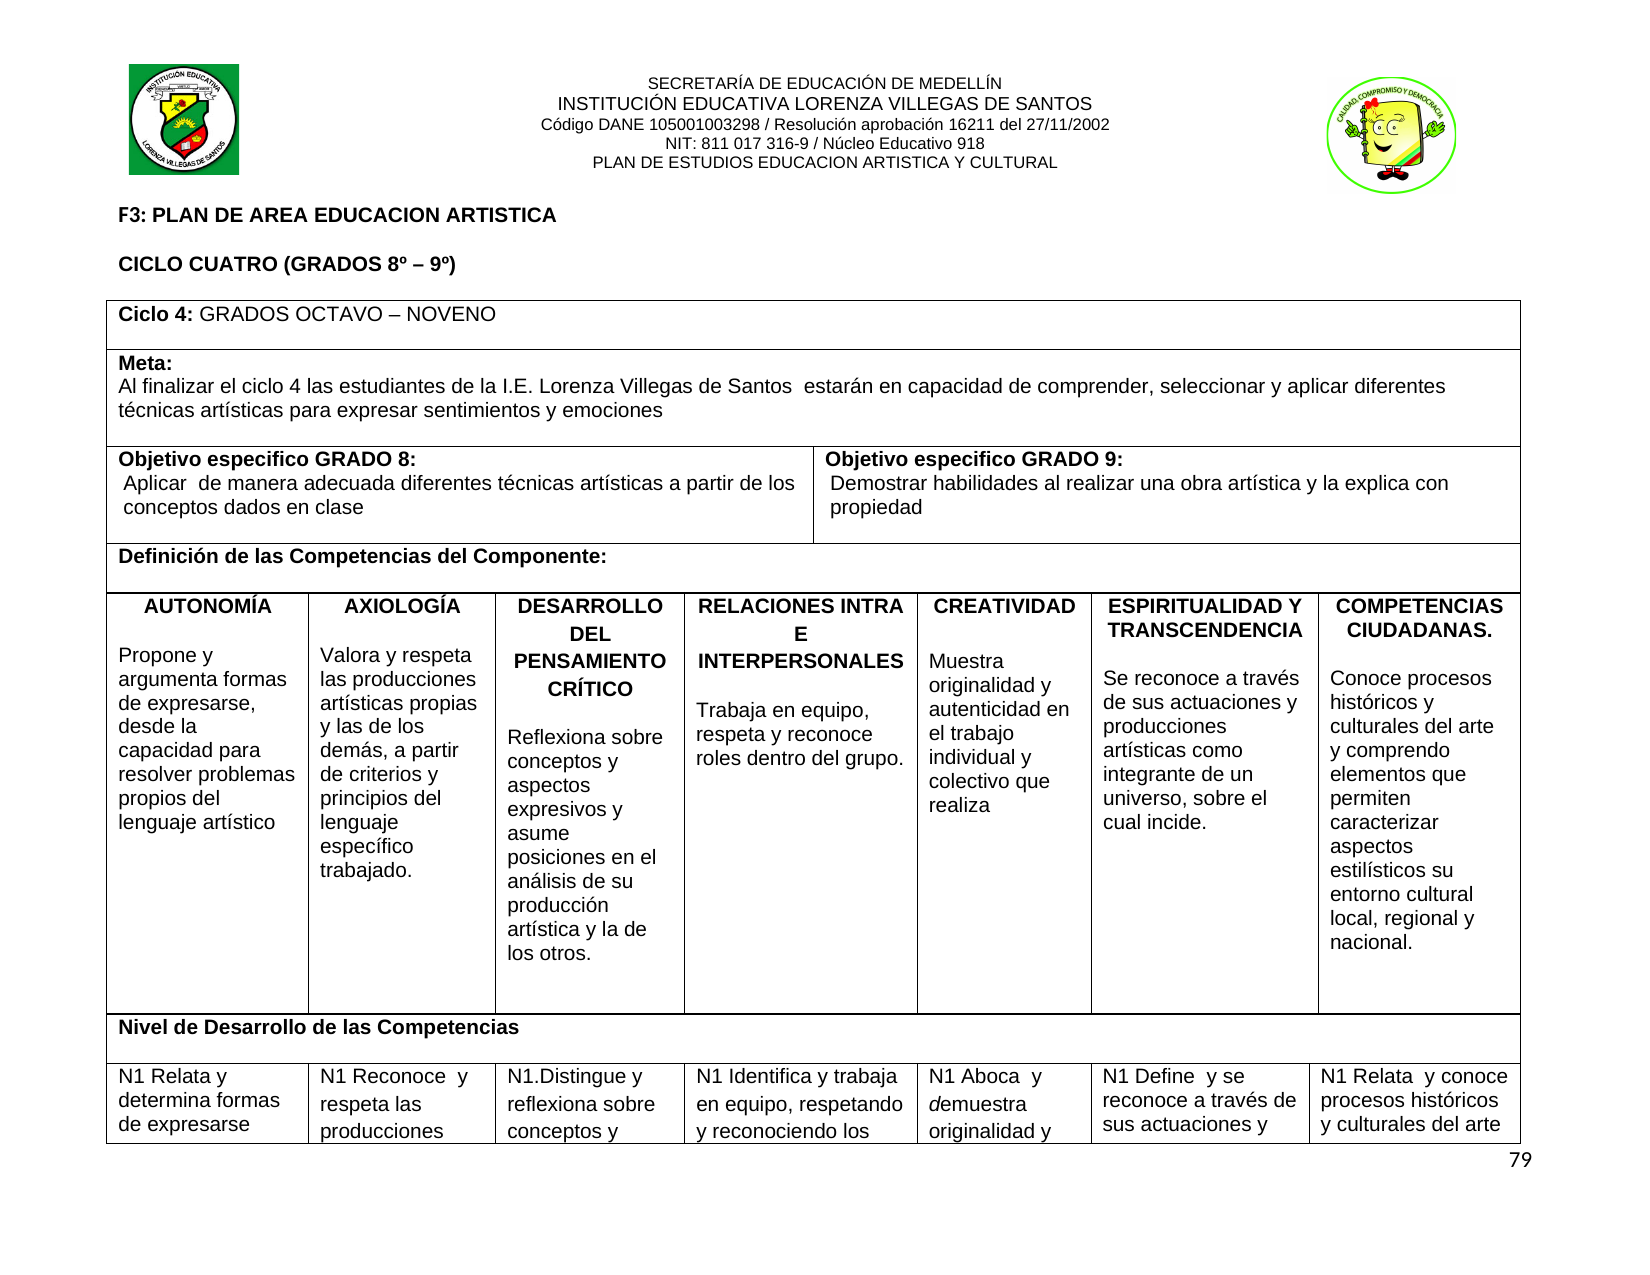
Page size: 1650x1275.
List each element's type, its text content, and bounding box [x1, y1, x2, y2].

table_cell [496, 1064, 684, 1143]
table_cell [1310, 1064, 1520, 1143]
table_cell Objetivo especifico GRADO 9: Demostrar habilidades al realizar una obra artística y la explica con propiedad [814, 447, 1520, 543]
table_header CREATIVIDAD Muestra originalidad y autenticidad en el trabajo individual y colectivo que realiza [918, 594, 1091, 1013]
picture [1326, 77, 1457, 194]
table_header Nivel de Desarrollo de las Competencias [107, 1015, 1520, 1063]
table_header COMPETENCIAS CIUDADANAS. Conoce procesos históricos y culturales del arte y comprendo elementos que permiten caracterizar aspectos estilísticos su entorno cultural local, regional y nacional. [1319, 594, 1520, 1013]
table_header DESARROLLO DEL PENSAMIENTO CRÍTICO Reflexiona sobre conceptos y aspectos expresivos y asume posiciones en el análisis de su producción artística y la de los otros. [496, 594, 684, 1013]
text CICLO CUATRO (GRADOS 8º – 9º) [118, 252, 1532, 276]
table_cell Definición de las Competencias del Componente: [107, 544, 1520, 592]
table_header AXIOLOGÍA Valora y respeta las producciones artísticas propias y las de los demás, a partir de criterios y principios del lenguaje específico trabajado. [309, 594, 495, 1013]
table_cell Meta: Al finalizar el ciclo 4 las estudiantes de la I.E. Lorenza Villegas de Santos estarán en capacidad de comprender, seleccionar y aplicar diferentes técnicas artísticas para expresar sentimientos y emociones [107, 350, 1520, 446]
text F3: PLAN DE AREA EDUCACION ARTISTICA [118, 200, 1532, 228]
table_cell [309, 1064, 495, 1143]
table_header ESPIRITUALIDAD Y TRANSCENDENCIA Se reconoce a través de sus actuaciones y producciones artísticas como integrante de un universo, sobre el cual incide. [1092, 594, 1318, 1013]
table_header Ciclo 4: GRADOS OCTAVO – NOVENO [107, 301, 1520, 349]
table_header AUTONOMÍA Propone y argumenta formas de expresarse, desde la capacidad para resolver problemas propios del lenguaje artístico [107, 594, 308, 1013]
picture [128, 64, 240, 175]
table_header RELACIONES INTRA E INTERPERSONALES Trabaja en equipo, respeta y reconoce roles dentro del grupo. [685, 594, 917, 1013]
table_cell Objetivo especifico GRADO 8: Aplicar de manera adecuada diferentes técnicas artísticas a partir de los conceptos dados en clase [107, 447, 813, 543]
